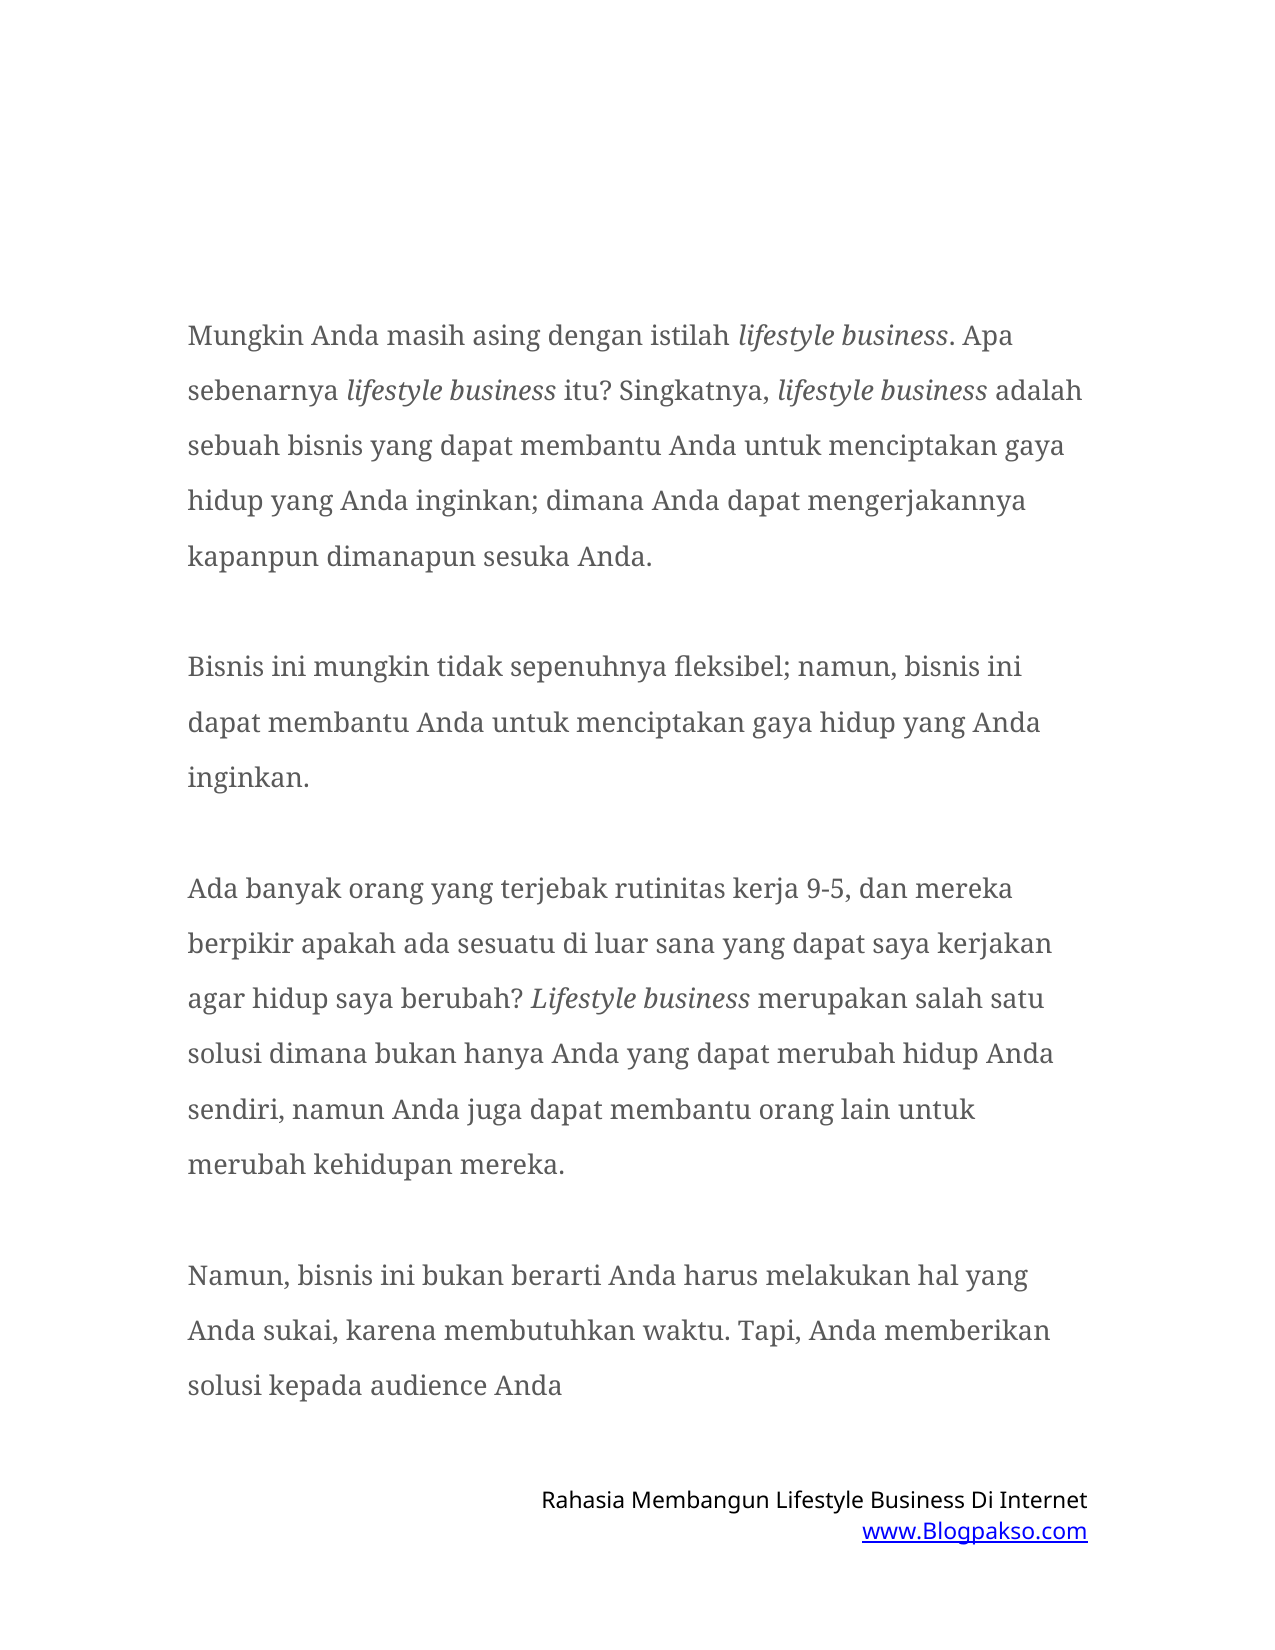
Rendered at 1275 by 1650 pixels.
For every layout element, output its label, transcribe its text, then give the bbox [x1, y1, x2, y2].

text Bisnis ini mungkin tidak sepenuhnya fleksibel; namun, bisnis ini dapat membantu Anda untuk menciptakan gaya hidup yang Anda inginkan. [187, 648, 1087, 795]
text Namun, bisnis ini bukan berarti Anda harus melakukan hal yang Anda sukai, karena membutuhkan waktu. Tapi, Anda memberikan solusi kepada audience Anda [187, 1256, 1087, 1404]
text Mungkin Anda masih asing dengan istilah lifestyle business. Apa sebenarnya lifestyle business itu? Singkatnya, lifestyle business adalah sebuah bisnis yang dapat membantu Anda untuk menciptakan gaya hidup yang Anda inginkan; dimana Anda dapat mengerjakannya kapanpun dimanapun sesuka Anda. [187, 316, 1087, 574]
text Ada banyak orang yang terjebak rutinitas kerja 9-5, dan mereka berpikir apakah ada sesuatu di luar sana yang dapat saya kerjakan agar hidup saya berubah? Lifestyle business merupakan salah satu solusi dimana bukan hanya Anda yang dapat merubah hidup Anda sendiri, namun Anda juga dapat membantu orang lain untuk merubah kehidupan mereka. [187, 869, 1087, 1182]
